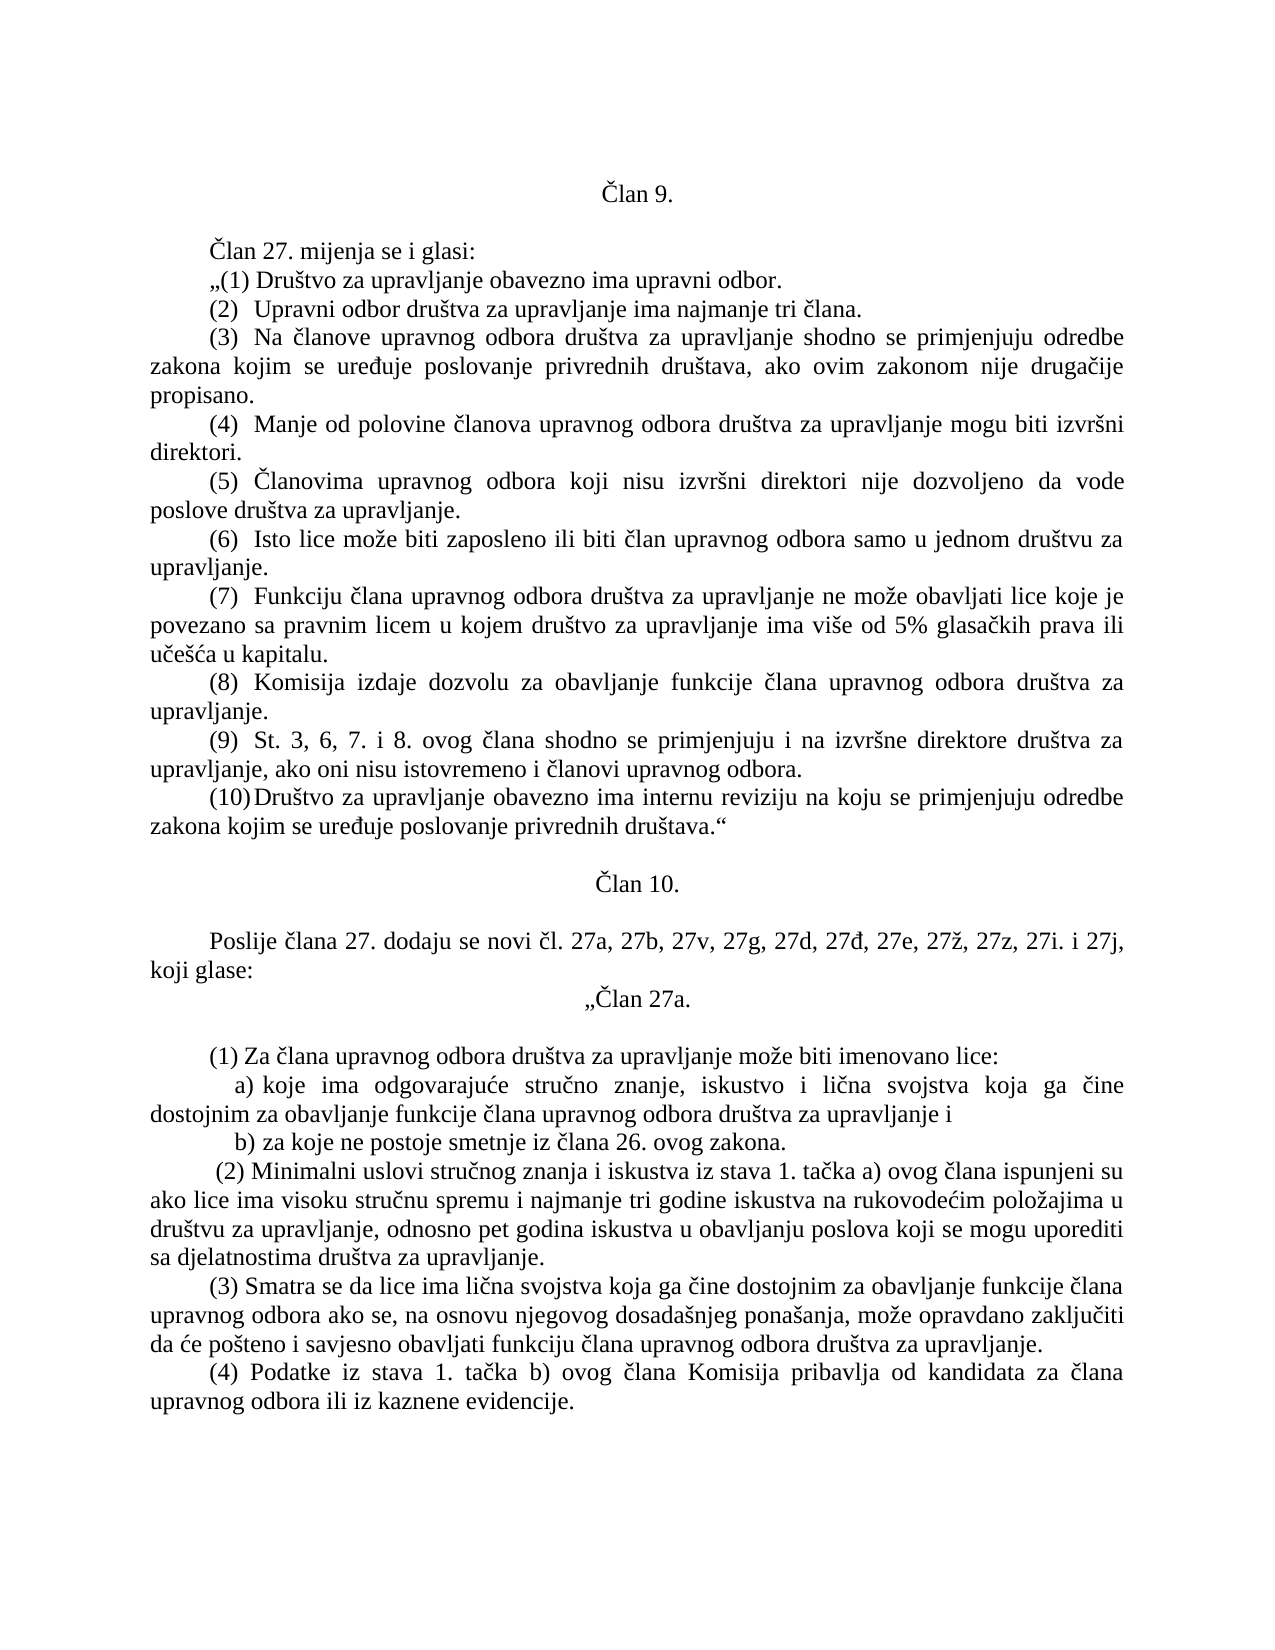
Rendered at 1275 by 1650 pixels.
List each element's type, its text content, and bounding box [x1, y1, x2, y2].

list Komisija izdaje dozvolu za obavljanje funkcije člana upravnog odbora društva za upravljanje. [150, 667, 1125, 725]
text „Član 27a. [150, 984, 1125, 1012]
text (3) Smatra se da lice ima lična svojstva koja ga čine dostojnim za obavljanje funkcije člana upravnog odbora ako se, na osnovu njegovog dosadašnjeg ponašanja, može opravdano zaključiti da će pošteno i savjesno obavljati funkciju člana upravnog odbora društva za upravljanje. [150, 1271, 1125, 1357]
text (2) Minimalni uslovi stručnog znanja i iskustva iz stava 1. tačka a) ovog člana ispunjeni su ako lice ima visoku stručnu spremu i najmanje tri godine iskustva na rukovodećim položajima u društvu za upravljanje, odnosno pet godina iskustva u obavljanju poslova koji se mogu uporediti sa djelatnostima društva za upravljanje. [150, 1156, 1125, 1271]
list Za člana upravnog odbora društva za upravljanje može biti imenovano lice: [150, 1041, 1125, 1070]
text „(1) Društvo za upravljanje obavezno ima upravni odbor. [150, 265, 1125, 294]
list Funkciju člana upravnog odbora društva za upravljanje ne može obavljati lice koje je povezano sa pravnim licem u kojem društvo za upravljanje ima više od 5% glasačkih prava ili učešća u kapitalu. [150, 581, 1125, 667]
list Na članove upravnog odbora društva za upravljanje shodno se primjenjuju odredbe zakona kojim se uređuje poslovanje privrednih društava, ako ovim zakonom nije drugačije propisano. [150, 322, 1125, 409]
list Manje od polovine članova upravnog odbora društva za upravljanje mogu biti izvršni direktori. [150, 409, 1125, 466]
text b) za koje ne postoje smetnje iz člana 26. ovog zakona. [150, 1127, 1125, 1156]
text (4) Podatke iz stava 1. tačka b) ovog člana Komisija pribavlja od kandidata za člana upravnog odbora ili iz kaznene evidencije. [150, 1357, 1125, 1415]
text Član 10. [150, 869, 1125, 897]
text Poslije člana 27. dodaju se novi čl. 27a, 27b, 27v, 27g, 27d, 27đ, 27e, 27ž, 27z, 27i. i 27j, koji glase: [150, 926, 1125, 984]
text Član 27. mijenja se i glasi: [150, 236, 1125, 265]
list Isto lice može biti zaposleno ili biti član upravnog odbora samo u jednom društvu za upravljanje. [150, 524, 1125, 581]
list St. 3, 6, 7. i 8. ovog člana shodno se primjenjuju i na izvršne direktore društva za upravljanje, ako oni nisu istovremeno i članovi upravnog odbora. [150, 725, 1125, 782]
list Upravni odbor društva za upravljanje ima najmanje tri člana. [209, 294, 1125, 322]
list Društvo za upravljanje obavezno ima internu reviziju na koju se primjenjuju odredbe zakona kojim se uređuje poslovanje privrednih društava.“ [150, 782, 1125, 840]
text Član 9. [150, 179, 1125, 207]
text a) koje ima odgovarajuće stručno znanje, iskustvo i lična svojstva koja ga čine dostojnim za obavljanje funkcije člana upravnog odbora društva za upravljanje i [150, 1070, 1125, 1127]
list Članovima upravnog odbora koji nisu izvršni direktori nije dozvoljeno da vode poslove društva za upravljanje. [150, 466, 1125, 524]
